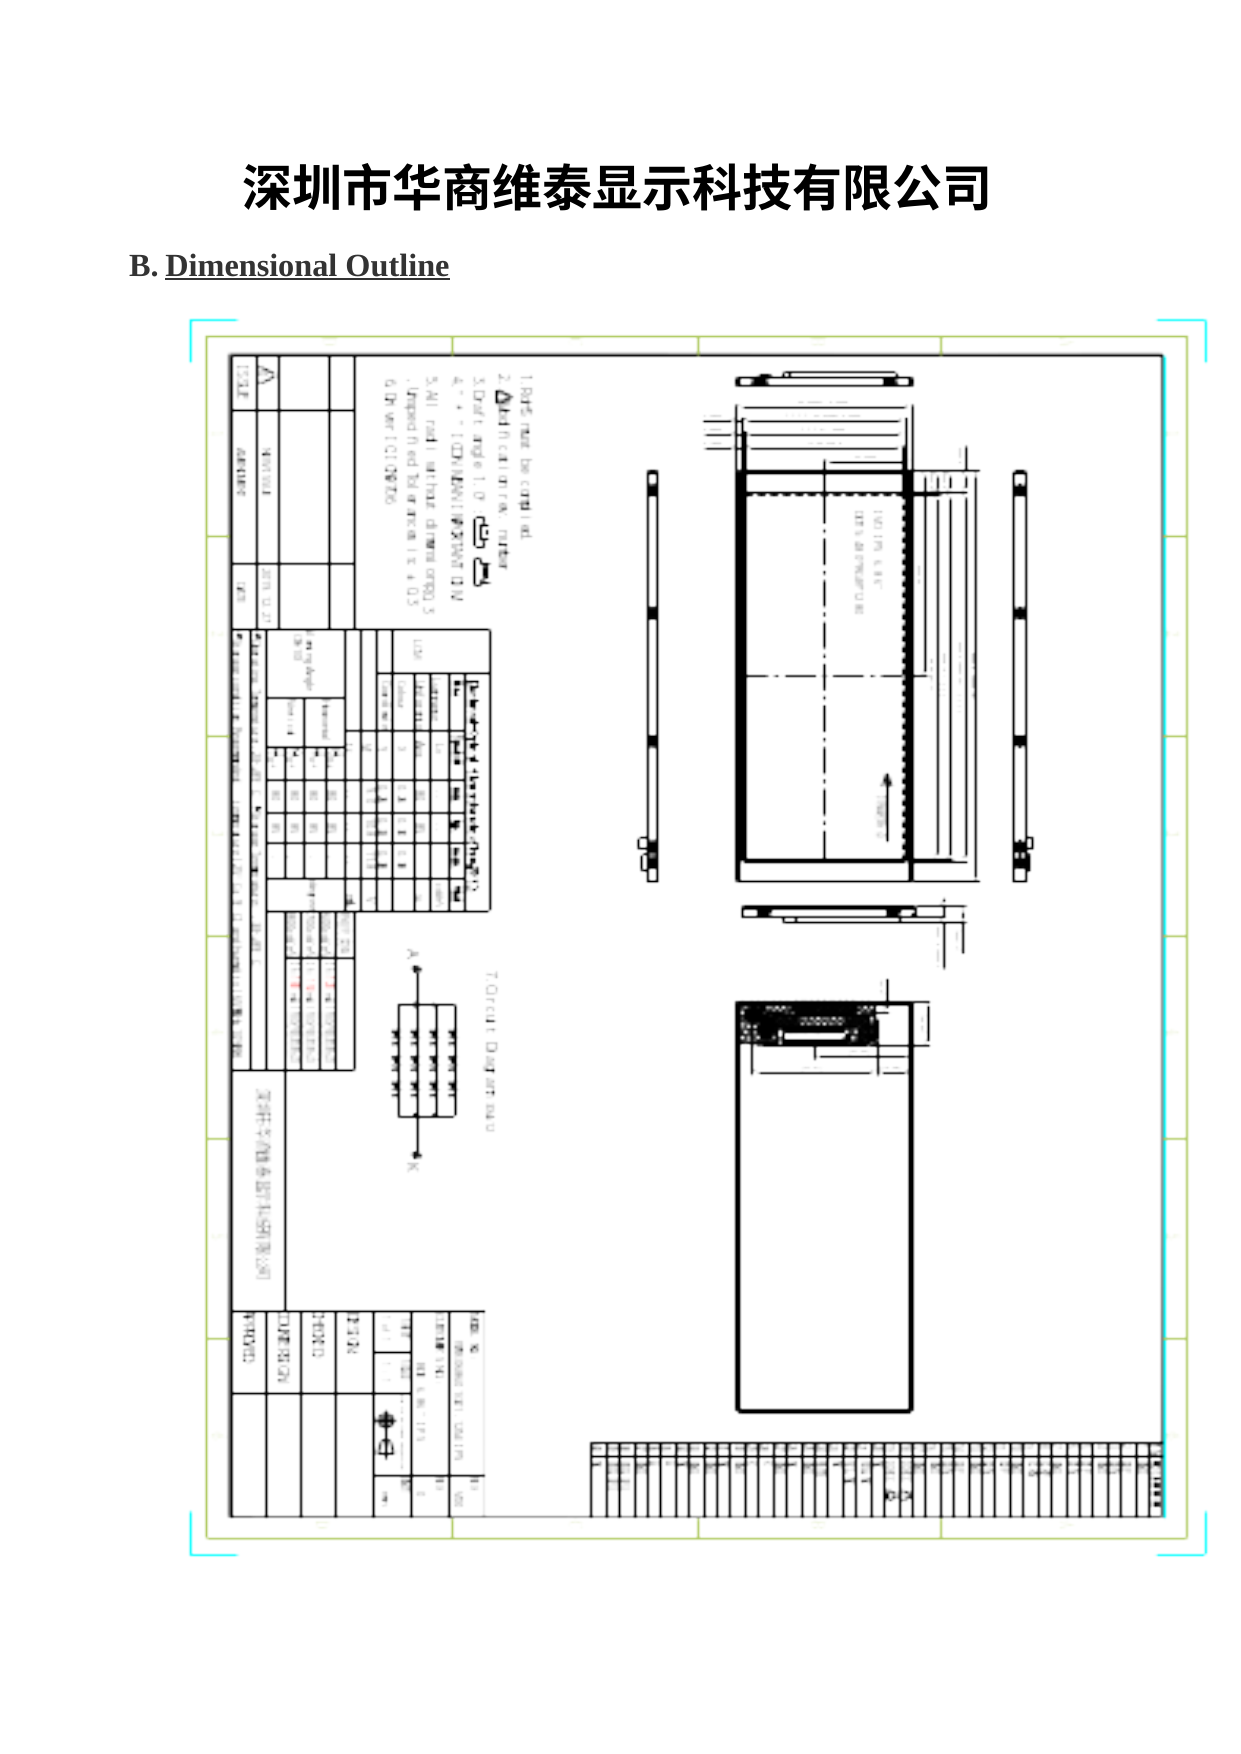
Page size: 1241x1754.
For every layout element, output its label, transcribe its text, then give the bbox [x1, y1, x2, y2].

list Dimensional Outline [129, 246, 1070, 283]
list 深圳市华商维泰显示科技有限公司 [165, 149, 1070, 221]
